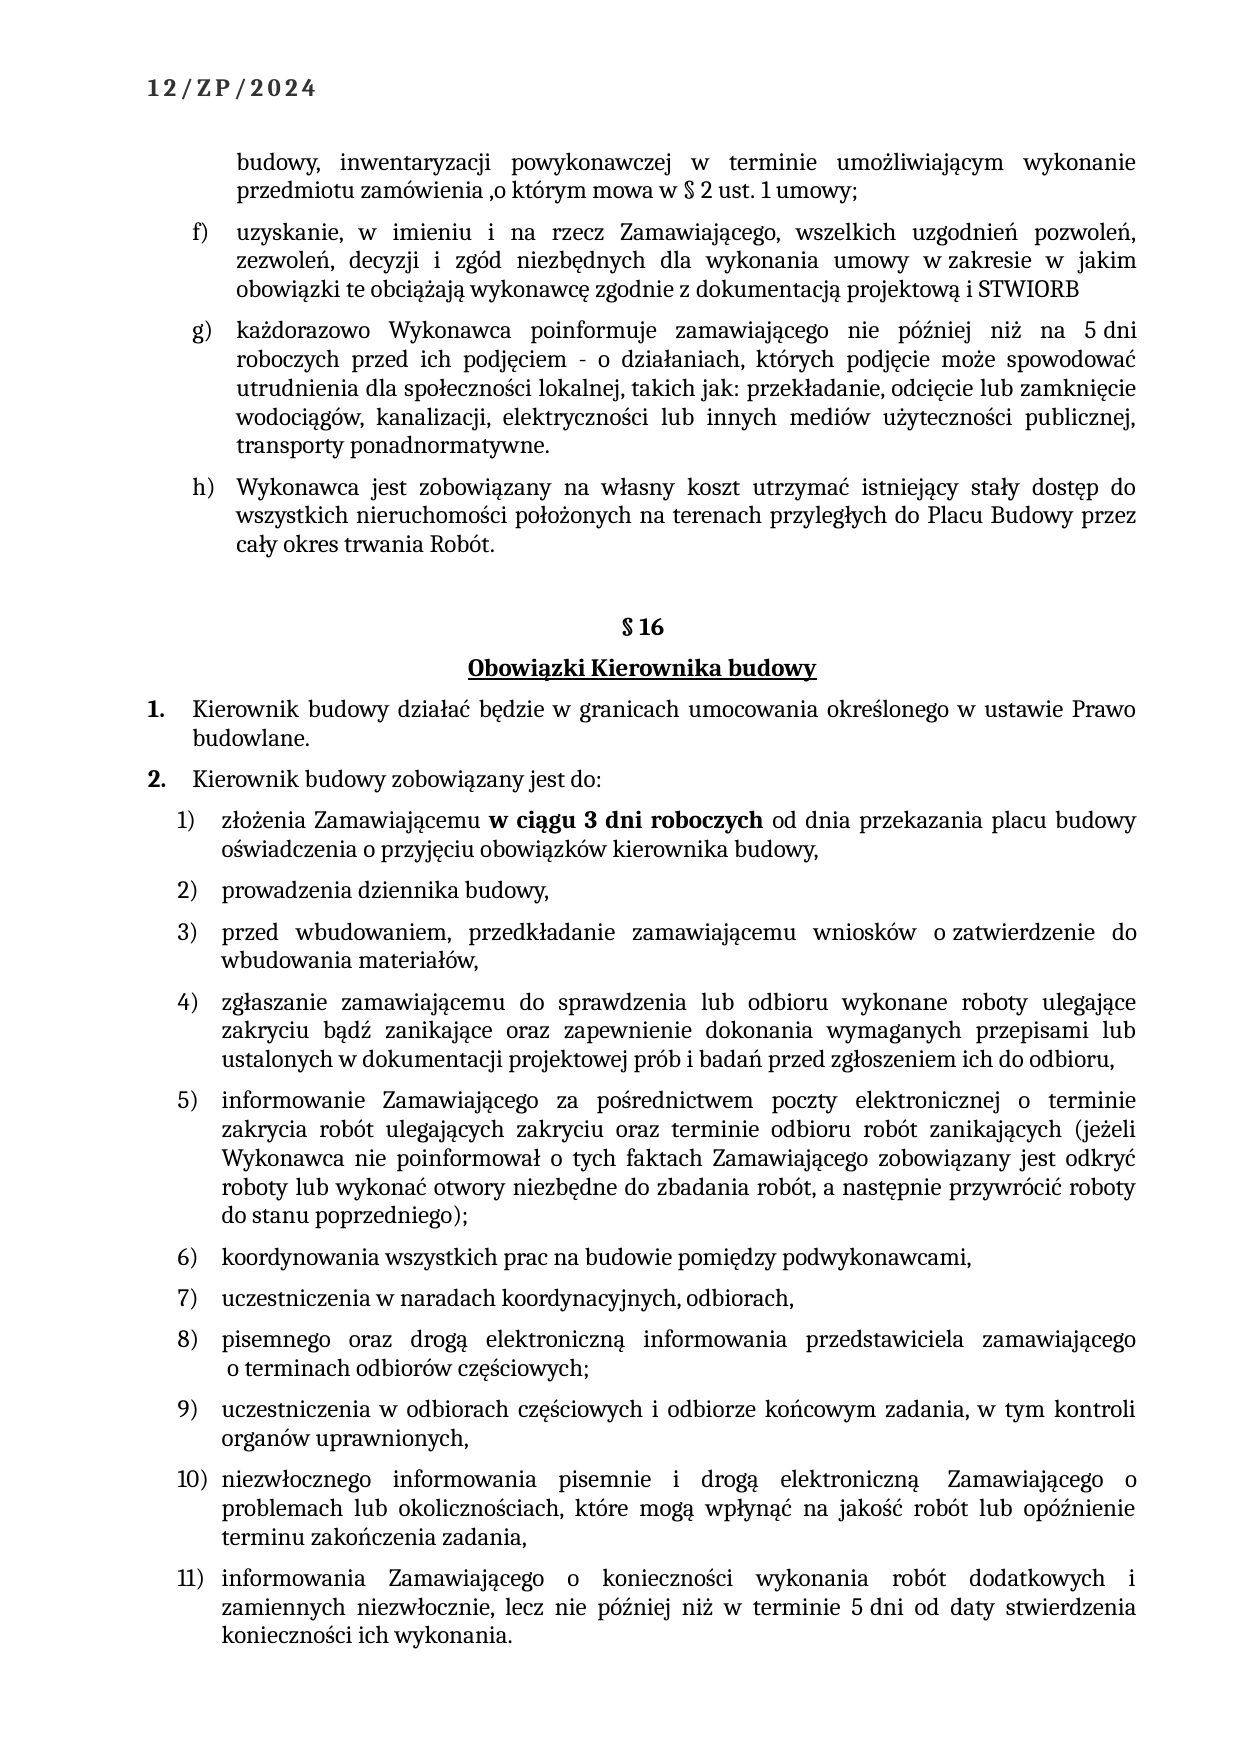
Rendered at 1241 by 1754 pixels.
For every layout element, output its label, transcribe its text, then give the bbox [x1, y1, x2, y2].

list uczestniczenia w naradach koordynacyjnych, odbiorach, [177, 1284, 1137, 1313]
list Wykonawca jest zobowiązany na własny koszt utrzymać istniejący stały dostęp do wszystkich nieruchomości położonych na terenach przyległych do Placu Budowy przez cały okres trwania Robót. [192, 473, 1137, 559]
list prowadzenia dziennika budowy, [177, 876, 1137, 905]
list niezwłocznego informowania pisemnie i drogą elektroniczną Zamawiającego o problemach lub okolicznościach, które mogą wpłynąć na jakość robót lub opóźnienie terminu zakończenia zadania, [177, 1465, 1137, 1551]
list uzyskanie, w imieniu i na rzecz Zamawiającego, wszelkich uzgodnień pozwoleń, zezwoleń, decyzji i zgód niezbędnych dla wykonania umowy w zakresie w jakim obowiązki te obciążają wykonawcę zgodnie z dokumentacją projektową i STWIORB [192, 218, 1137, 304]
list Obowiązki Kierownika budowy [148, 654, 1137, 683]
list przed wbudowaniem, przedkładanie zamawiającemu wniosków o zatwierdzenie do wbudowania materiałów, [177, 918, 1137, 975]
list informowania Zamawiającego o konieczności wykonania robót dodatkowych i zamiennych niezwłocznie, lecz nie później niż w terminie 5 dni od daty stwierdzenia konieczności ich wykonania. [177, 1564, 1137, 1650]
list złożenia Zamawiającemu w ciągu 3 dni roboczych od dnia przekazania placu budowy oświadczenia o przyjęciu obowiązków kierownika budowy, [177, 806, 1137, 864]
list Kierownik budowy działać będzie w granicach umocowania określonego w ustawie Prawo budowlane. [148, 695, 1137, 753]
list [192, 148, 1137, 205]
list zgłaszanie zamawiającemu do sprawdzenia lub odbioru wykonane roboty ulegające zakryciu bądź zanikające oraz zapewnienie dokonania wymaganych przepisami lub ustalonych w dokumentacji projektowej prób i badań przed zgłoszeniem ich do odbioru, [177, 988, 1137, 1074]
list uczestniczenia w odbiorach częściowych i odbiorze końcowym zadania, w tym kontroli organów uprawnionych, [177, 1395, 1137, 1453]
list każdorazowo Wykonawca poinformuje zamawiającego nie później niż na 5 dni roboczych przed ich podjęciem - o działaniach, których podjęcie może spowodować utrudnienia dla społeczności lokalnej, takich jak: przekładanie, odcięcie lub zamknięcie wodociągów, kanalizacji, elektryczności lub innych mediów użyteczności publicznej, transporty ponadnormatywne. [192, 316, 1137, 460]
list § 16 [148, 613, 1137, 641]
list pisemnego oraz drogą elektroniczną informowania przedstawiciela zamawiającego o terminach odbiorów częściowych; [177, 1325, 1137, 1383]
list informowanie Zamawiającego za pośrednictwem poczty elektronicznej o terminie zakrycia robót ulegających zakryciu oraz terminie odbioru robót zanikających (jeżeli Wykonawca nie poinformował o tych faktach Zamawiającego zobowiązany jest odkryć roboty lub wykonać otwory niezbędne do zbadania robót, a następnie przywrócić roboty do stanu poprzedniego); [177, 1086, 1137, 1230]
list Kierownik budowy zobowiązany jest do: [148, 765, 1137, 794]
list koordynowania wszystkich prac na budowie pomiędzy podwykonawcami, [177, 1243, 1137, 1271]
